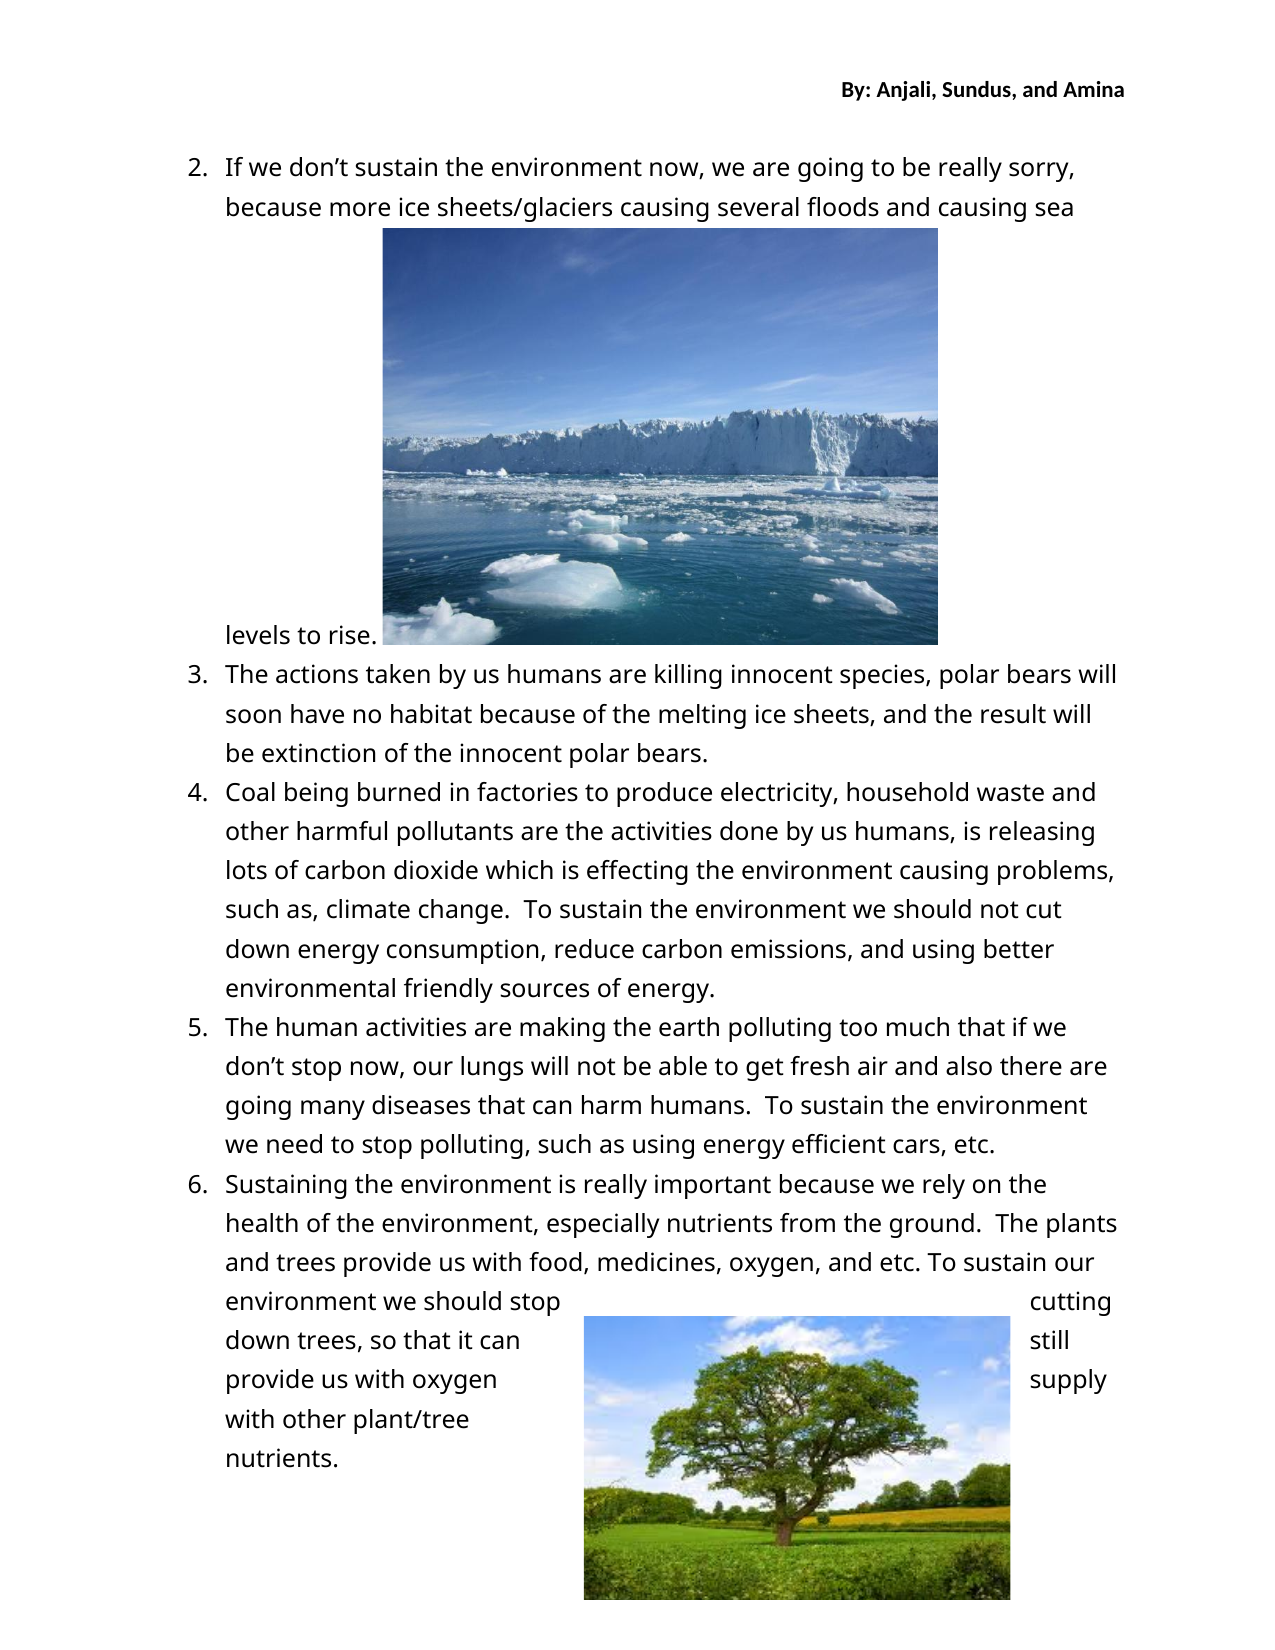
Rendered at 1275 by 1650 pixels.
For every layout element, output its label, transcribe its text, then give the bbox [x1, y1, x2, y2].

list Coal being burned in factories to produce electricity, household waste and other harmful pollutants are the activities done by us humans, is releasing lots of carbon dioxide which is effecting the environment causing problems, such as, climate change. To sustain the environment we should not cut down energy consumption, reduce carbon emissions, and using better environmental friendly sources of energy. [187, 774, 1125, 1004]
picture [583, 1316, 1011, 1600]
list Sustaining the environment is really important because we rely on the health of the environment, especially nutrients from the ground. The plants and trees provide us with food, medicines, oxygen, and etc. To sustain our environment we should stop cutting down trees, so that it can still provide us with oxygen supply with other plant/tree nutrients. [187, 1166, 1125, 1474]
list The human activities are making the earth polluting too much that if we don’t stop now, our lungs will not be able to get fresh air and also there are going many diseases that can harm humans. To sustain the environment we need to stop polluting, such as using energy efficient cars, etc. [187, 1009, 1125, 1161]
picture [382, 228, 938, 645]
list The actions taken by us humans are killing innocent species, polar bears will soon have no habitat because of the melting ice sheets, and the result will be extinction of the innocent polar bears. [187, 657, 1125, 769]
